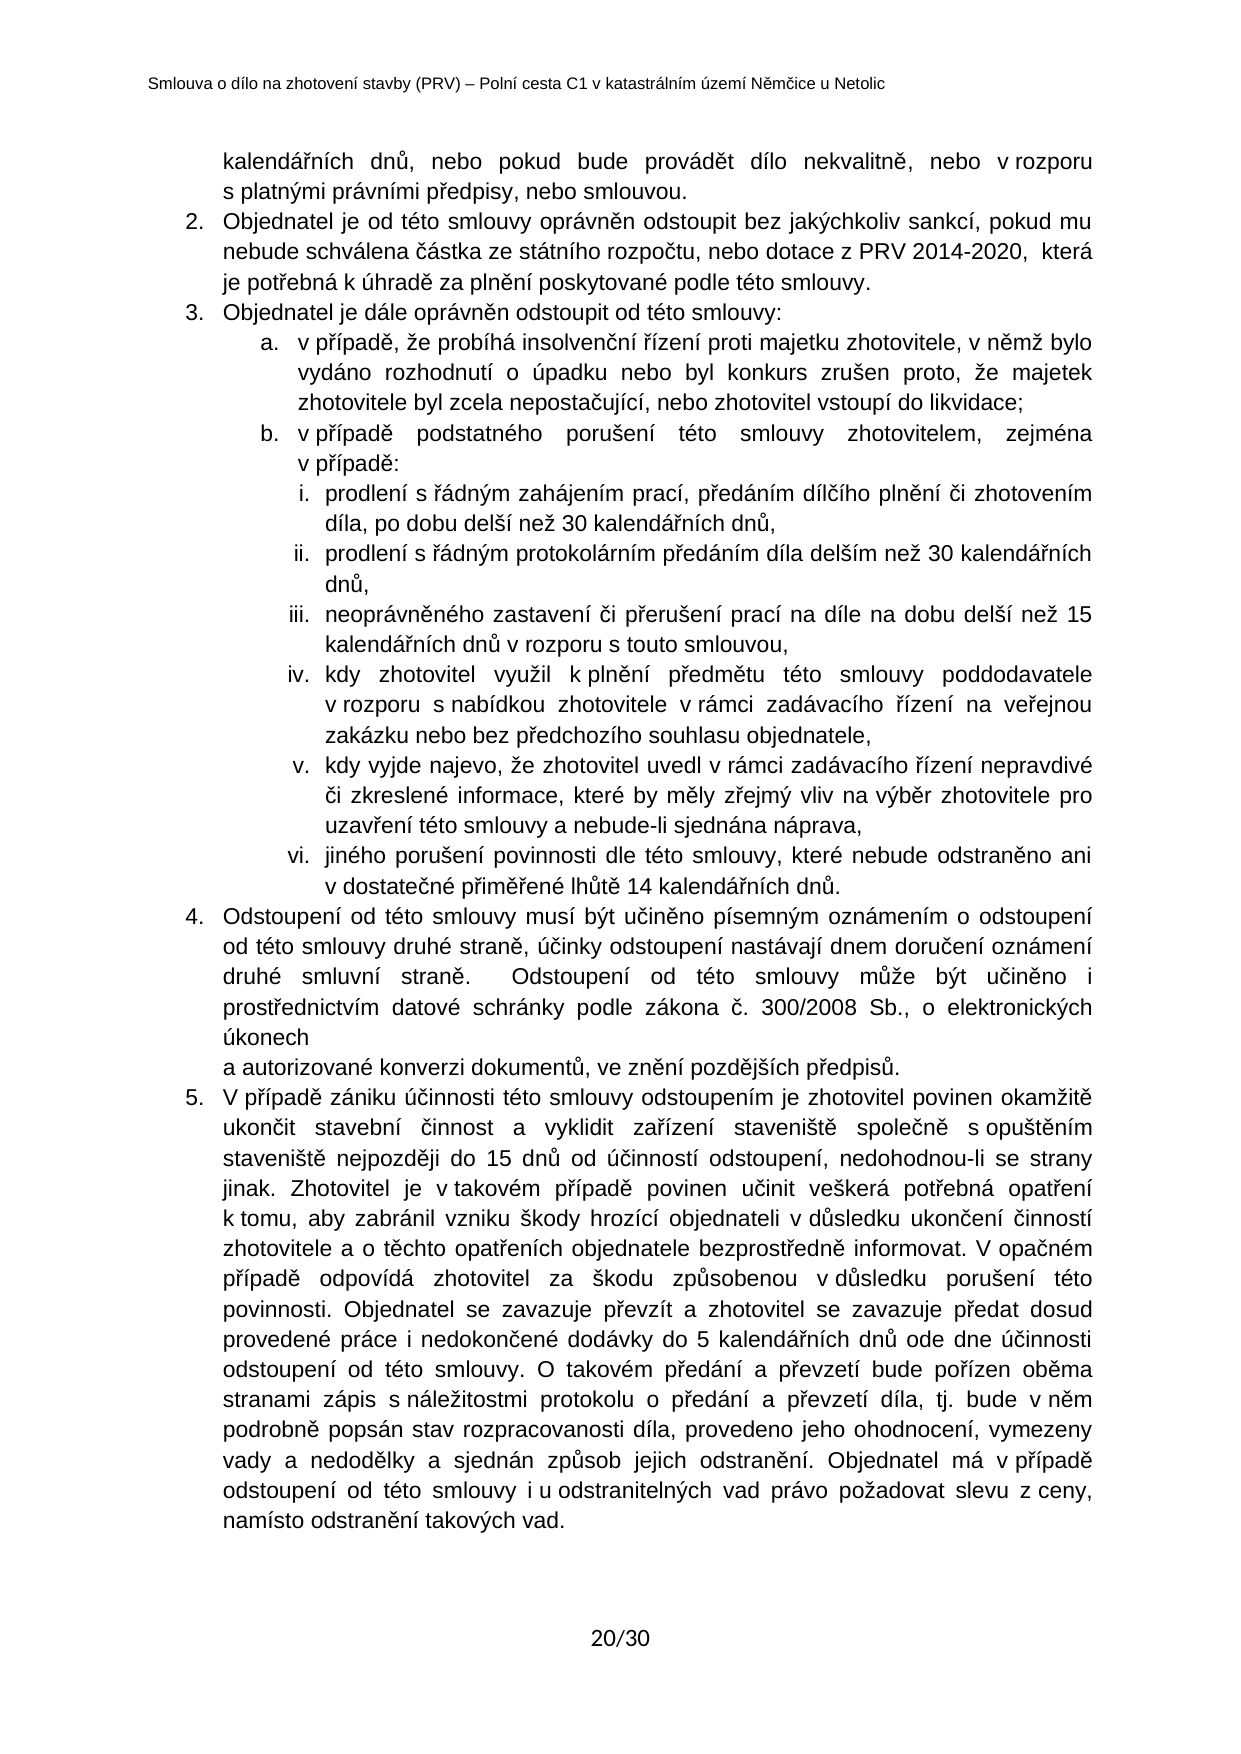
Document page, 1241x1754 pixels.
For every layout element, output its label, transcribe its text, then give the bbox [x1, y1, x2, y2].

list Objednatel je dále oprávněn odstoupit od této smlouvy: [185, 299, 1093, 325]
list kdy zhotovitel využil k plnění předmětu této smlouvy poddodavatele v rozporu s nabídkou zhotovitele v rámci zadávacího řízení na veřejnou zakázku nebo bez předchozího souhlasu objednatele, [310, 661, 1093, 748]
list Objednatel je od této smlouvy oprávněn odstoupit bez jakýchkoliv sankcí, pokud mu nebude schválena částka ze státního rozpočtu, nebo dotace z PRV 2014-2020, která je potřebná k úhradě za plnění poskytované podle této smlouvy. [185, 208, 1093, 295]
list Odstoupení od této smlouvy musí být učiněno písemným oznámením o odstoupení od této smlouvy druhé straně, účinky odstoupení nastávají dnem doručení oznámení druhé smluvní straně. Odstoupení od této smlouvy může být učiněno i prostřednictvím datové schránky podle zákona č. 300/2008 Sb., o elektronických úkonech a autorizované konverzi dokumentů, ve znění pozdějších předpisů. [185, 903, 1093, 1080]
list v případě podstatného porušení této smlouvy zhotovitelem, zejména v případě: [260, 419, 1093, 476]
list kdy vyjde najevo, že zhotovitel uvedl v rámci zadávacího řízení nepravdivé či zkreslené informace, které by měly zřejmý vliv na výběr zhotovitele pro uzavření této smlouvy a nebude-li sjednána náprava, [310, 752, 1093, 838]
list jiného porušení povinnosti dle této smlouvy, které nebude odstraněno ani v dostatečné přiměřené lhůtě 14 kalendářních dnů. [310, 842, 1093, 899]
list V případě zániku účinnosti této smlouvy odstoupením je zhotovitel povinen okamžitě ukončit stavební činnost a vyklidit zařízení staveniště společně s opuštěním staveniště nejpozději do 15 dnů od účinností odstoupení, nedohodnou-li se strany jinak. Zhotovitel je v takovém případě povinen učinit veškerá potřebná opatření k tomu, aby zabránil vzniku škody hrozící objednateli v důsledku ukončení činností zhotovitele a o těchto opatřeních objednatele bezprostředně informovat. V opačném případě odpovídá zhotovitel za škodu způsobenou v důsledku porušení této povinnosti. Objednatel se zavazuje převzít a zhotovitel se zavazuje předat dosud provedené práce i nedokončené dodávky do 5 kalendářních dnů ode dne účinnosti odstoupení od této smlouvy. O takovém předání a převzetí bude pořízen oběma stranami zápis s náležitostmi protokolu o předání a převzetí díla, tj. bude v něm podrobně popsán stav rozpracovanosti díla, provedeno jeho ohodnocení, vymezeny vady a nedodělky a sjednán způsob jejich odstranění. Objednatel má v případě odstoupení od této smlouvy i u odstranitelných vad právo požadovat slevu z ceny, namísto odstranění takových vad. [185, 1084, 1093, 1533]
list prodlení s řádným protokolárním předáním díla delším než 30 kalendářních dnů, [310, 540, 1093, 597]
list v případě, že probíhá insolvenční řízení proti majetku zhotovitele, v němž bylo vydáno rozhodnutí o úpadku nebo byl konkurs zrušen proto, že majetek zhotovitele byl zcela nepostačující, nebo zhotovitel vstoupí do likvidace; [260, 329, 1093, 416]
list prodlení s řádným zahájením prací, předáním dílčího plnění či zhotovením díla, po dobu delší než 30 kalendářních dnů, [310, 480, 1093, 536]
list neoprávněného zastavení či přerušení prací na díle na dobu delší než 15 kalendářních dnů v rozporu s touto smlouvou, [310, 601, 1093, 657]
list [185, 148, 1093, 204]
